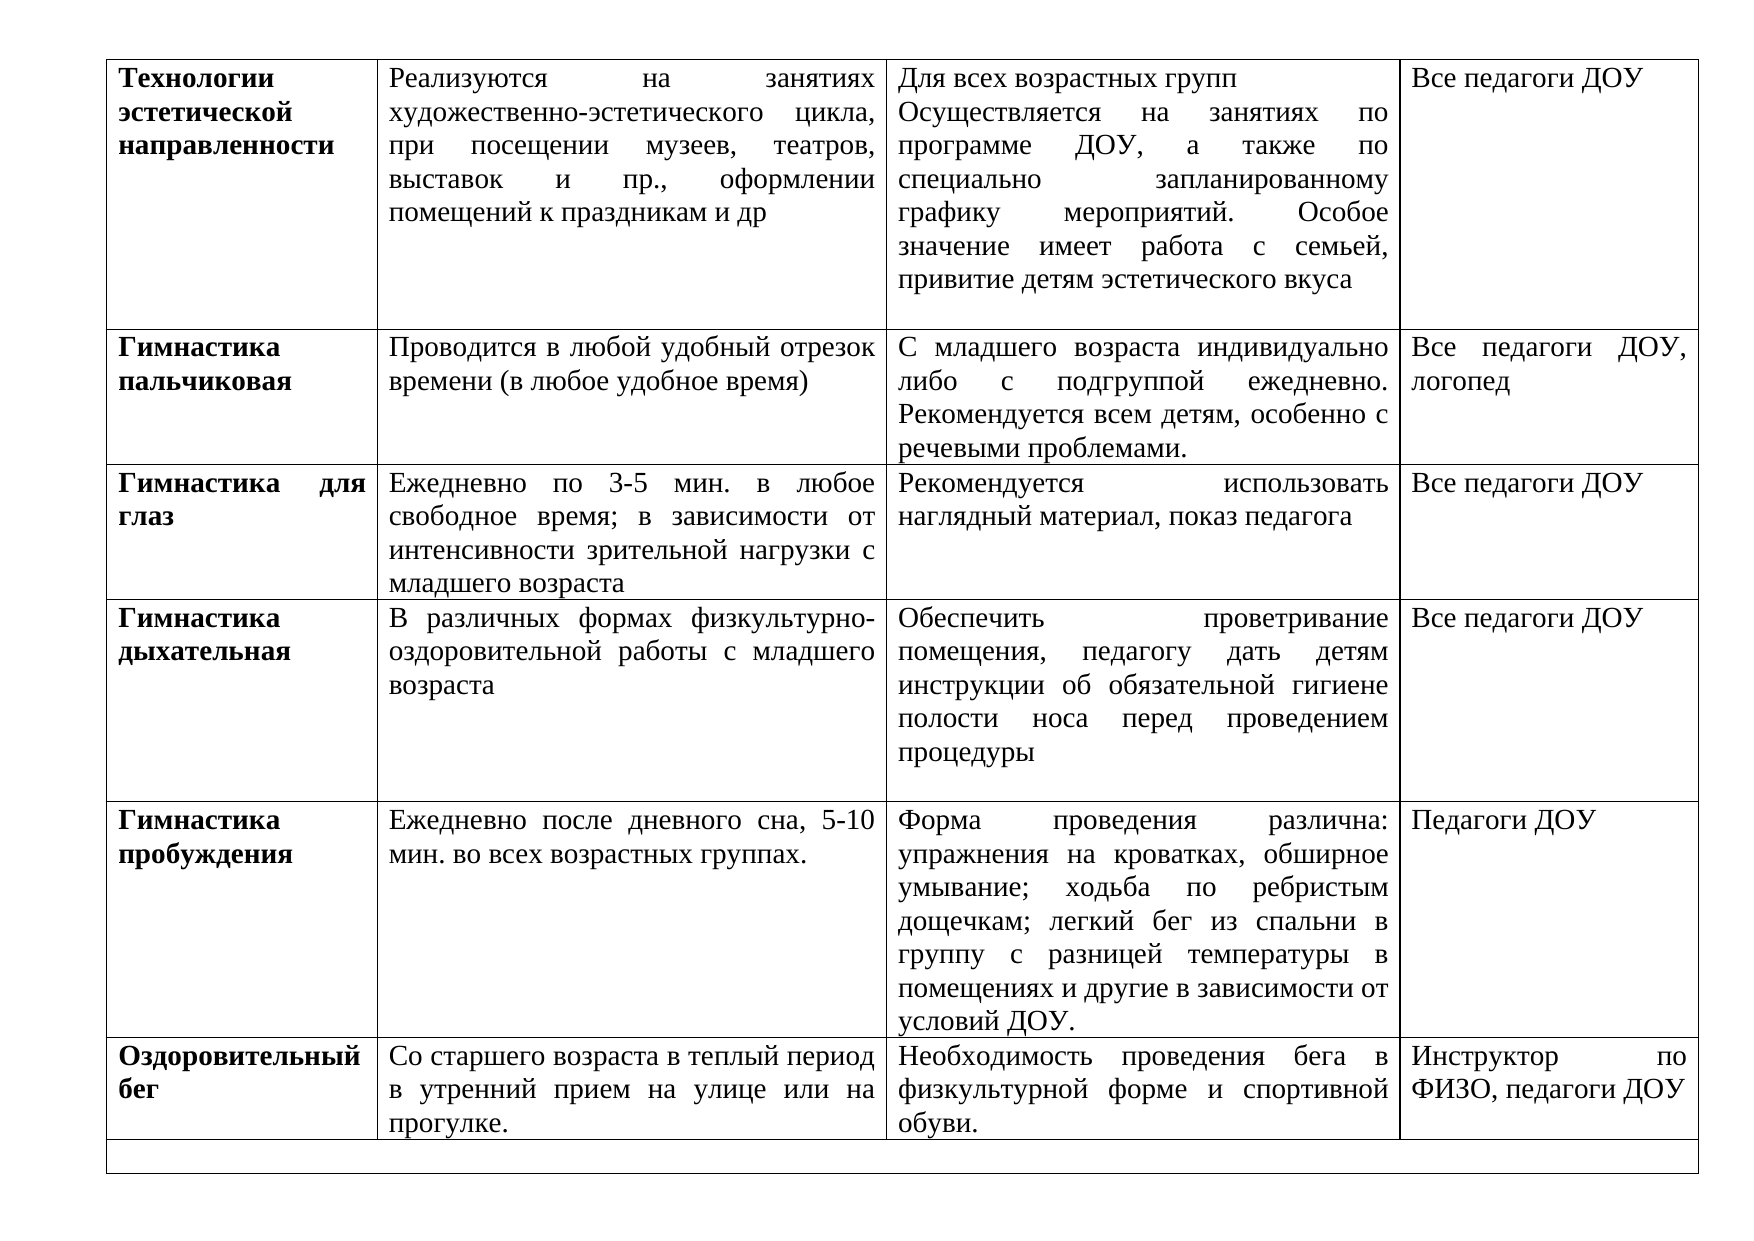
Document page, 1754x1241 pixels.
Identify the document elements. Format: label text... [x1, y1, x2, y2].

table_cell Ежедневно по 3-5 мин. в любое свободное время; в зависимости от интенсивности зрительной нагрузки с младшего возраста [378, 465, 886, 599]
table_cell Гимнастика для глаз [107, 465, 377, 599]
table_cell Рекомендуется использовать наглядный материал, показ педагога [887, 465, 1399, 599]
table_cell Технологии эстетической направленности [107, 60, 377, 328]
table_cell Со старшего возраста в теплый период в утренний прием на улице или на прогулке. [378, 1038, 886, 1139]
table_cell Гимнастика пробуждения [107, 802, 377, 1037]
table_cell Обеспечить проветривание помещения, педагогу дать детям инструкции об обязательной гигиене полости носа перед проведением процедуры [887, 600, 1399, 801]
table_cell Для всех возрастных групп Осуществляется на занятиях по программе ДОУ, а также по специально запланированному графику мероприятий. Особое значение имеет работа с семьей, привитие детям эстетического вкуса [887, 60, 1399, 328]
table_cell В различных формах физкультурно-оздоровительной работы с младшего возраста [378, 600, 886, 801]
table_cell Все педагоги ДОУ [1401, 465, 1698, 599]
table_cell Гимнастика дыхательная [107, 600, 377, 801]
table_cell Все педагоги ДОУ [1401, 60, 1698, 328]
table_cell Проводится в любой удобный отрезок времени (в любое удобное время) [378, 330, 886, 464]
table_cell Инструктор по ФИЗО, педагоги ДОУ [1401, 1038, 1698, 1139]
table_cell Все педагоги ДОУ, логопед [1401, 330, 1698, 464]
table_cell Форма проведения различна: упражнения на кроватках, обширное умывание; ходьба по ребристым дощечкам; легкий бег из спальни в группу с разницей температуры в помещениях и другие в зависимости от условий ДОУ. [887, 802, 1399, 1037]
table_cell Оздоровительный бег [107, 1038, 377, 1139]
table_cell Все педагоги ДОУ [1401, 600, 1698, 801]
table_cell Гимнастика пальчиковая [107, 330, 377, 464]
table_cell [107, 1140, 1698, 1173]
table_cell С младшего возраста индивидуально либо с подгруппой ежедневно. Рекомендуется всем детям, особенно с речевыми проблемами. [887, 330, 1399, 464]
table_cell Ежедневно после дневного сна, 5-10 мин. во всех возрастных группах. [378, 802, 886, 1037]
table_cell Педагоги ДОУ [1401, 802, 1698, 1037]
table_cell Необходимость проведения бега в физкультурной форме и спортивной обуви. [887, 1038, 1399, 1139]
table_cell Реализуются на занятиях художественно-эстетического цикла, при посещении музеев, театров, выставок и пр., оформлении помещений к праздникам и др [378, 60, 886, 328]
